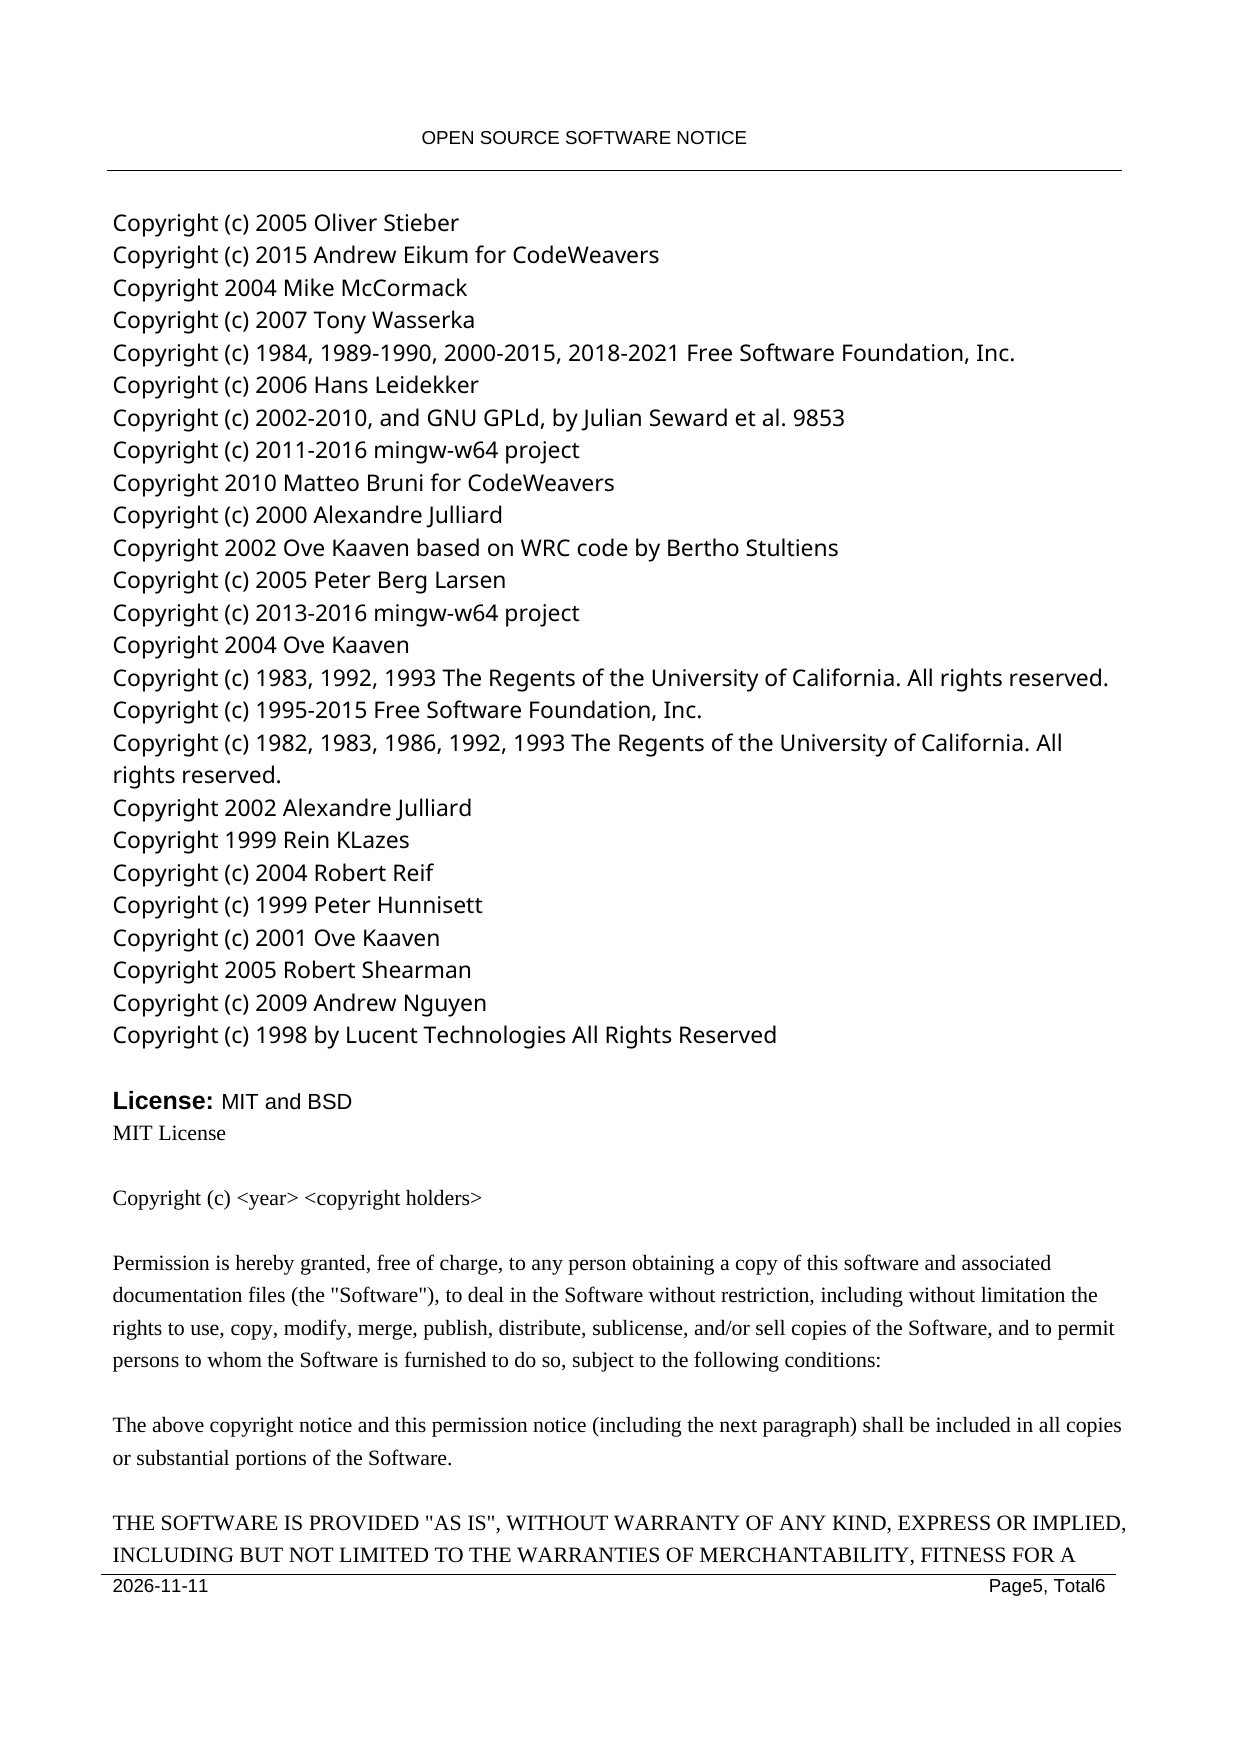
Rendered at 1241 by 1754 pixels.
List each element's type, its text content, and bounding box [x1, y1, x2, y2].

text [112, 1116, 1128, 1571]
text License: MIT and BSD [112, 1084, 1128, 1116]
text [112, 206, 1128, 1084]
